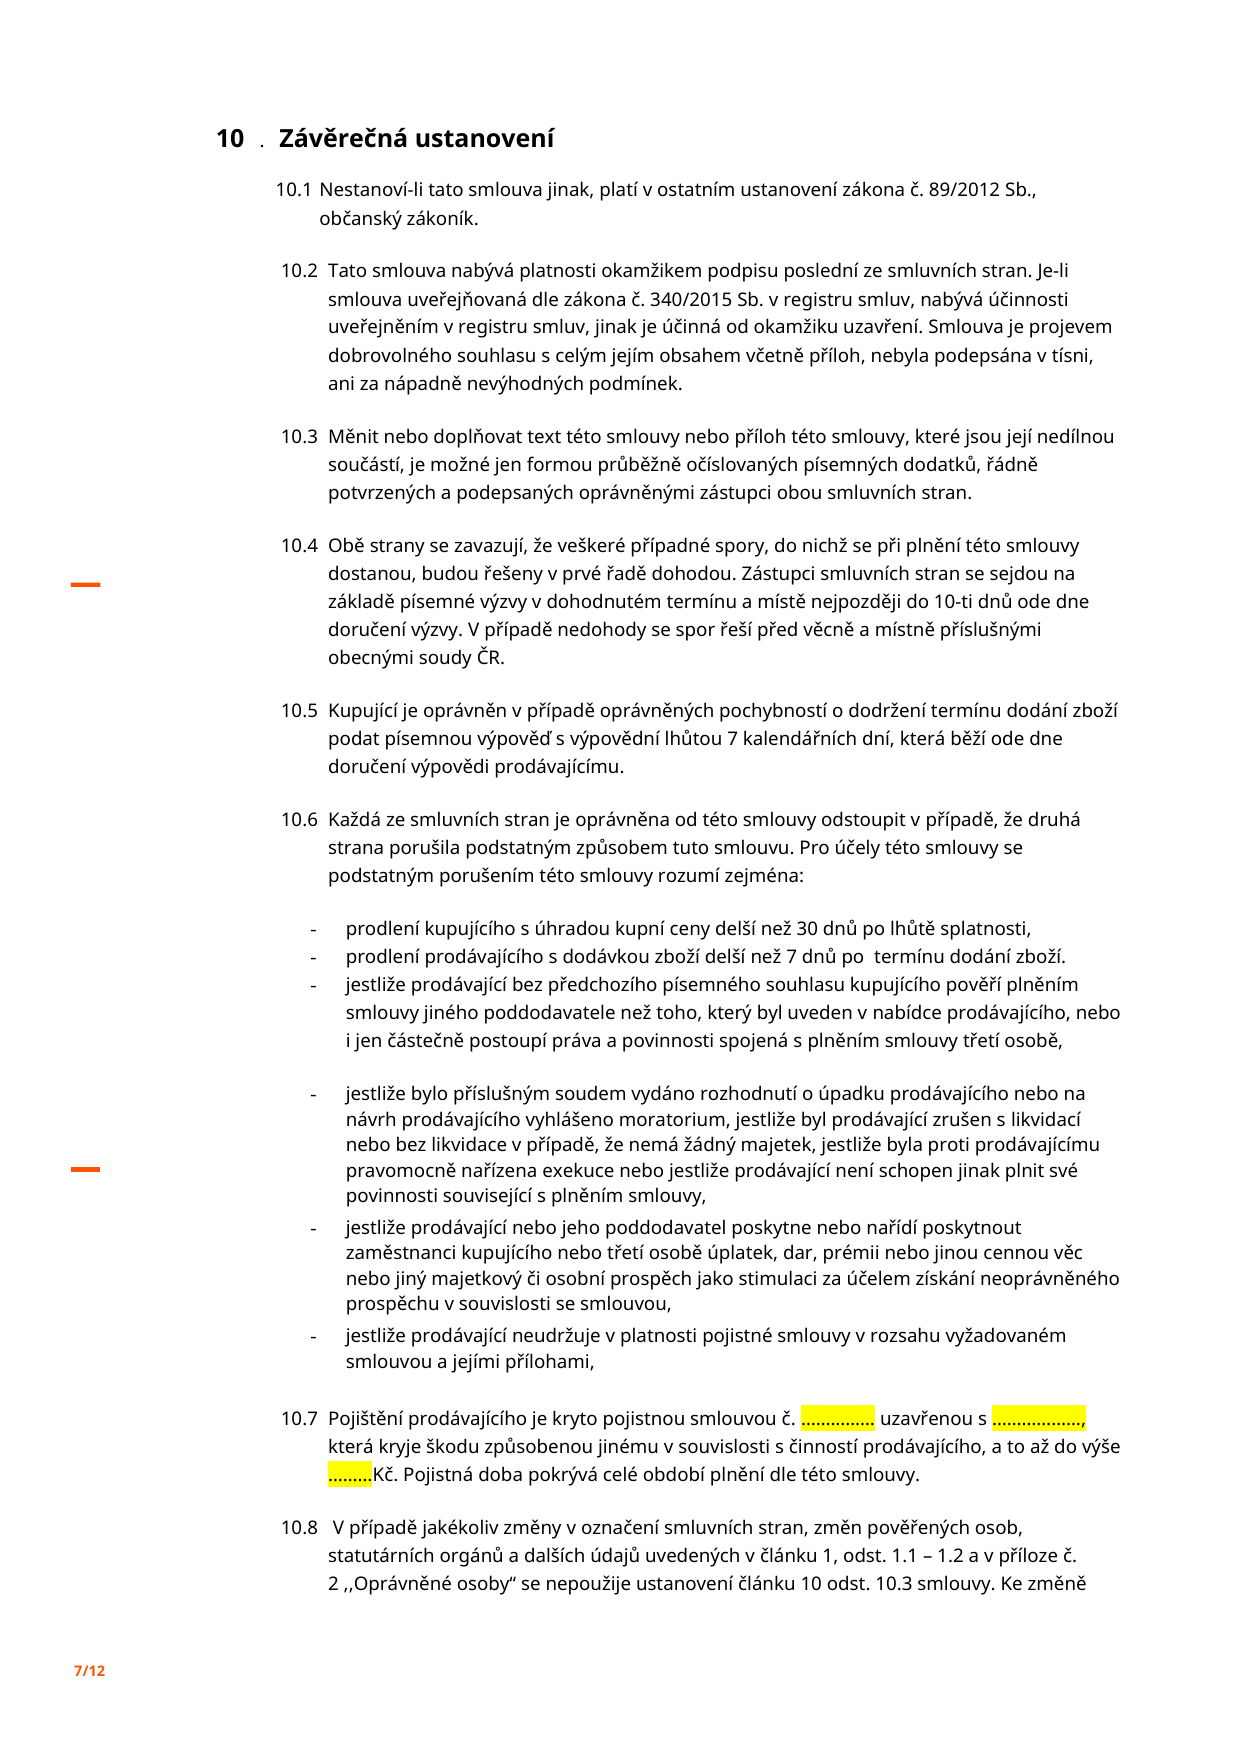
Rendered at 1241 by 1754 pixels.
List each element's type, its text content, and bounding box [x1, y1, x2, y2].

list . Závěrečná ustanovení [216, 121, 1122, 155]
list Pojištění prodávajícího je kryto pojistnou smlouvou č. …………… uzavřenou s ………………, která kryje škodu způsobenou jinému v souvislosti s činností prodávajícího, a to až do výše ………Kč. Pojistná doba pokrývá celé období plnění dle této smlouvy. [281, 1405, 1122, 1487]
list jestliže bylo příslušným soudem vydáno rozhodnutí o úpadku prodávajícího nebo na návrh prodávajícího vyhlášeno moratorium, jestliže byl prodávající zrušen s likvidací nebo bez likvidace v případě, že nemá žádný majetek, jestliže byla proti prodávajícímu pravomocně nařízena exekuce nebo jestliže prodávající není schopen jinak plnit své povinnosti související s plněním smlouvy, [310, 1080, 1122, 1208]
list Měnit nebo doplňovat text této smlouvy nebo příloh této smlouvy, které jsou její nedílnou součástí, je možné jen formou průběžně očíslovaných písemných dodatků, řádně potvrzených a podepsaných oprávněnými zástupci obou smluvních stran. [281, 423, 1122, 504]
list jestliže prodávající bez předchozího písemného souhlasu kupujícího pověří plněním smlouvy jiného poddodavatele než toho, který byl uveden v nabídce prodávajícího, nebo i jen částečně postoupí práva a povinnosti spojená s plněním smlouvy třetí osobě, [310, 971, 1122, 1053]
list prodlení prodávajícího s dodávkou zboží delší než 7 dnů po termínu dodání zboží. [310, 943, 1122, 969]
list Kupující je oprávněn v případě oprávněných pochybností o dodržení termínu dodání zboží podat písemnou výpověď s výpovědní lhůtou 7 kalendářních dní, která běží ode dne doručení výpovědi prodávajícímu. [281, 697, 1122, 779]
list prodlení kupujícího s úhradou kupní ceny delší než 30 dnů po lhůtě splatnosti, [310, 915, 1122, 941]
list jestliže prodávající neudržuje v platnosti pojistné smlouvy v rozsahu vyžadovaném smlouvou a jejími přílohami, [310, 1322, 1122, 1373]
list Nestanoví-li tato smlouva jinak, platí v ostatním ustanovení zákona č. 89/2012 Sb., občanský zákoník. [275, 177, 1122, 230]
list Tato smlouva nabývá platnosti okamžikem podpisu poslední ze smluvních stran. Je-li smlouva uveřejňovaná dle zákona č. 340/2015 Sb. v registru smluv, nabývá účinnosti uveřejněním v registru smluv, jinak je účinná od okamžiku uzavření. Smlouva je projevem dobrovolného souhlasu s celým jejím obsahem včetně příloh, nebyla podepsána v tísni, ani za nápadně nevýhodných podmínek. [281, 258, 1122, 395]
list Každá ze smluvních stran je oprávněna od této smlouvy odstoupit v případě, že druhá strana porušila podstatným způsobem tuto smlouvu. Pro účely této smlouvy se podstatným porušením této smlouvy rozumí zejména: [281, 806, 1122, 888]
list jestliže prodávající nebo jeho poddodavatel poskytne nebo nařídí poskytnout zaměstnanci kupujícího nebo třetí osobě úplatek, dar, prémii nebo jinou cennou věc nebo jiný majetkový či osobní prospěch jako stimulaci za účelem získání neoprávněného prospěchu v souvislosti se smlouvou, [310, 1214, 1122, 1316]
list Obě strany se zavazují, že veškeré případné spory, do nichž se při plnění této smlouvy dostanou, budou řešeny v prvé řadě dohodou. Zástupci smluvních stran se sejdou na základě písemné výzvy v dohodnutém termínu a místě nejpozději do 10-ti dnů ode dne doručení výzvy. V případě nedohody se spor řeší před věcně a místně příslušnými obecnými soudy ČR. [281, 532, 1122, 669]
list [281, 1514, 1122, 1596]
